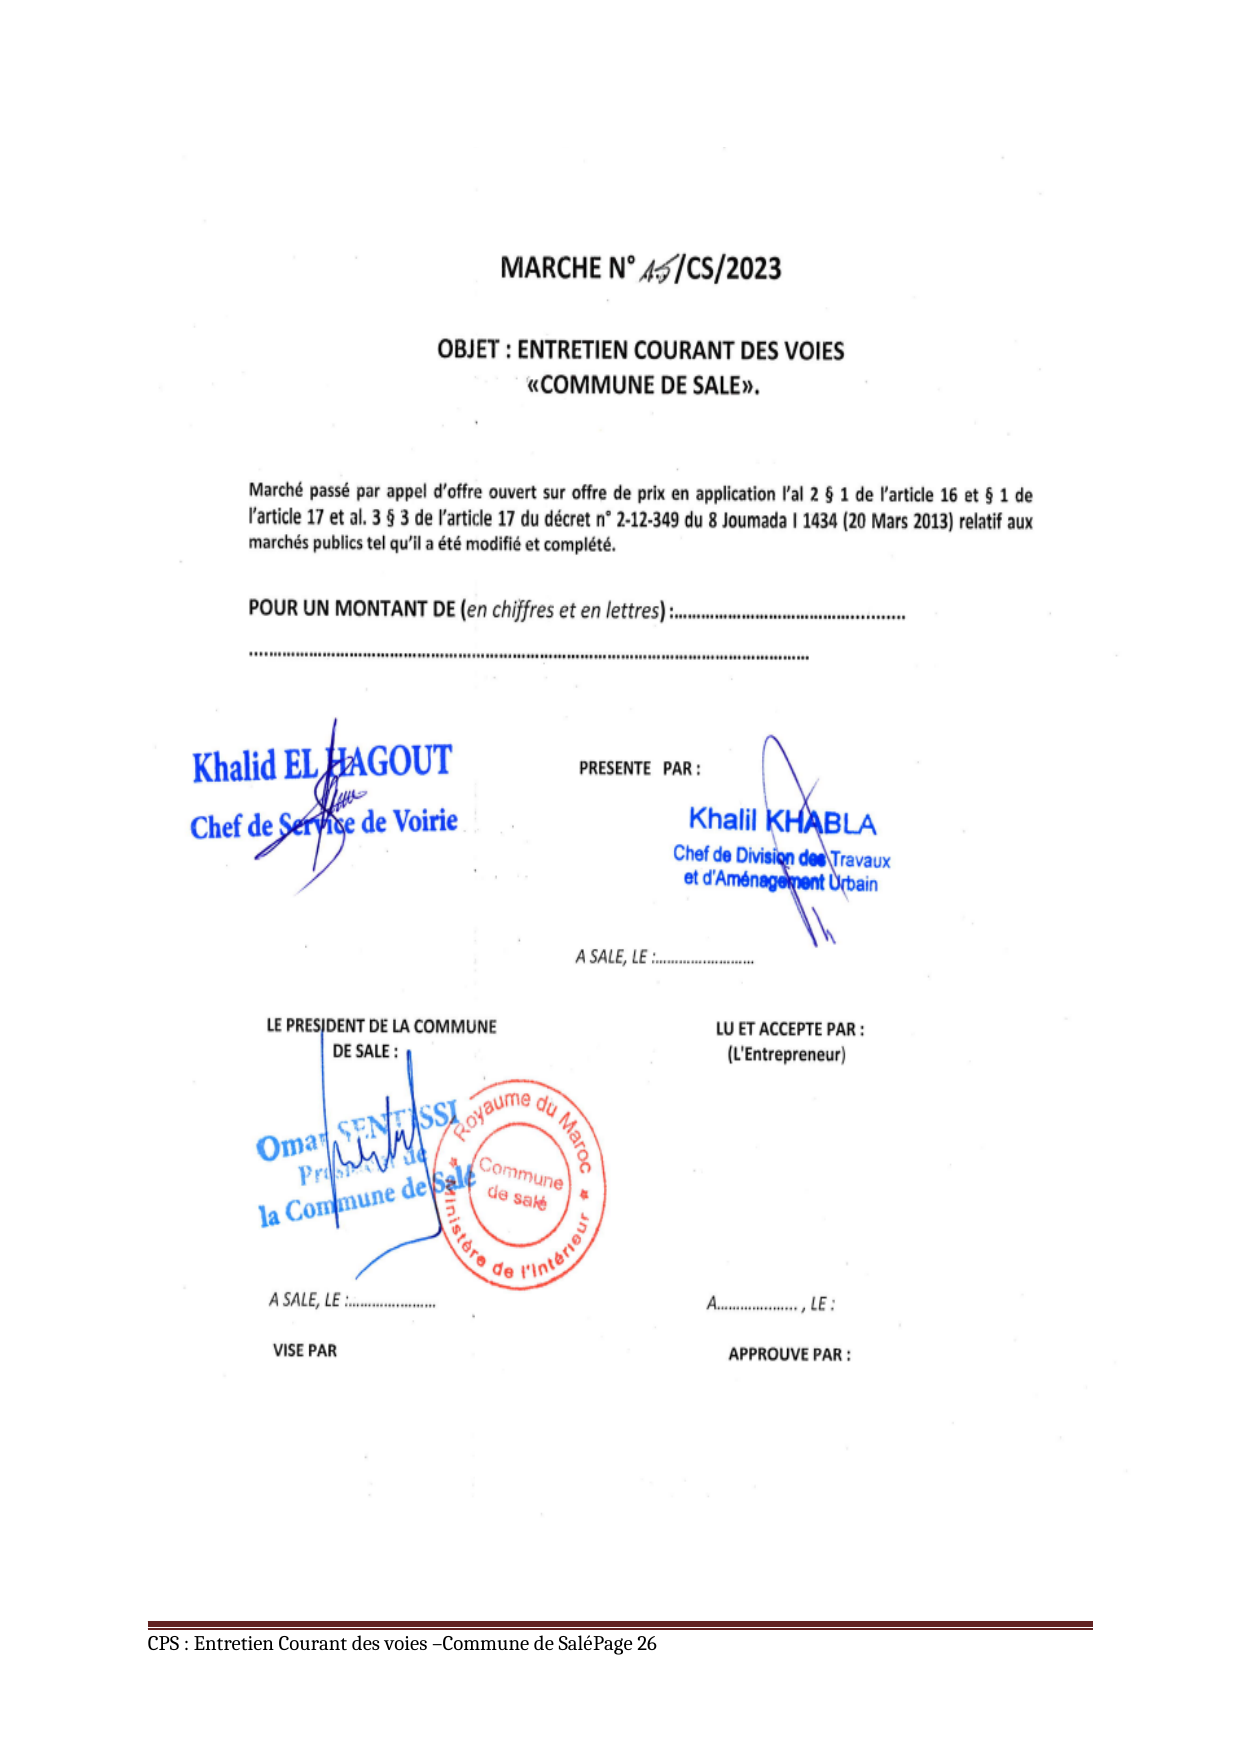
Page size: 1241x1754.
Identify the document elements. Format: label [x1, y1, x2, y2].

picture [147, 147, 1134, 1520]
